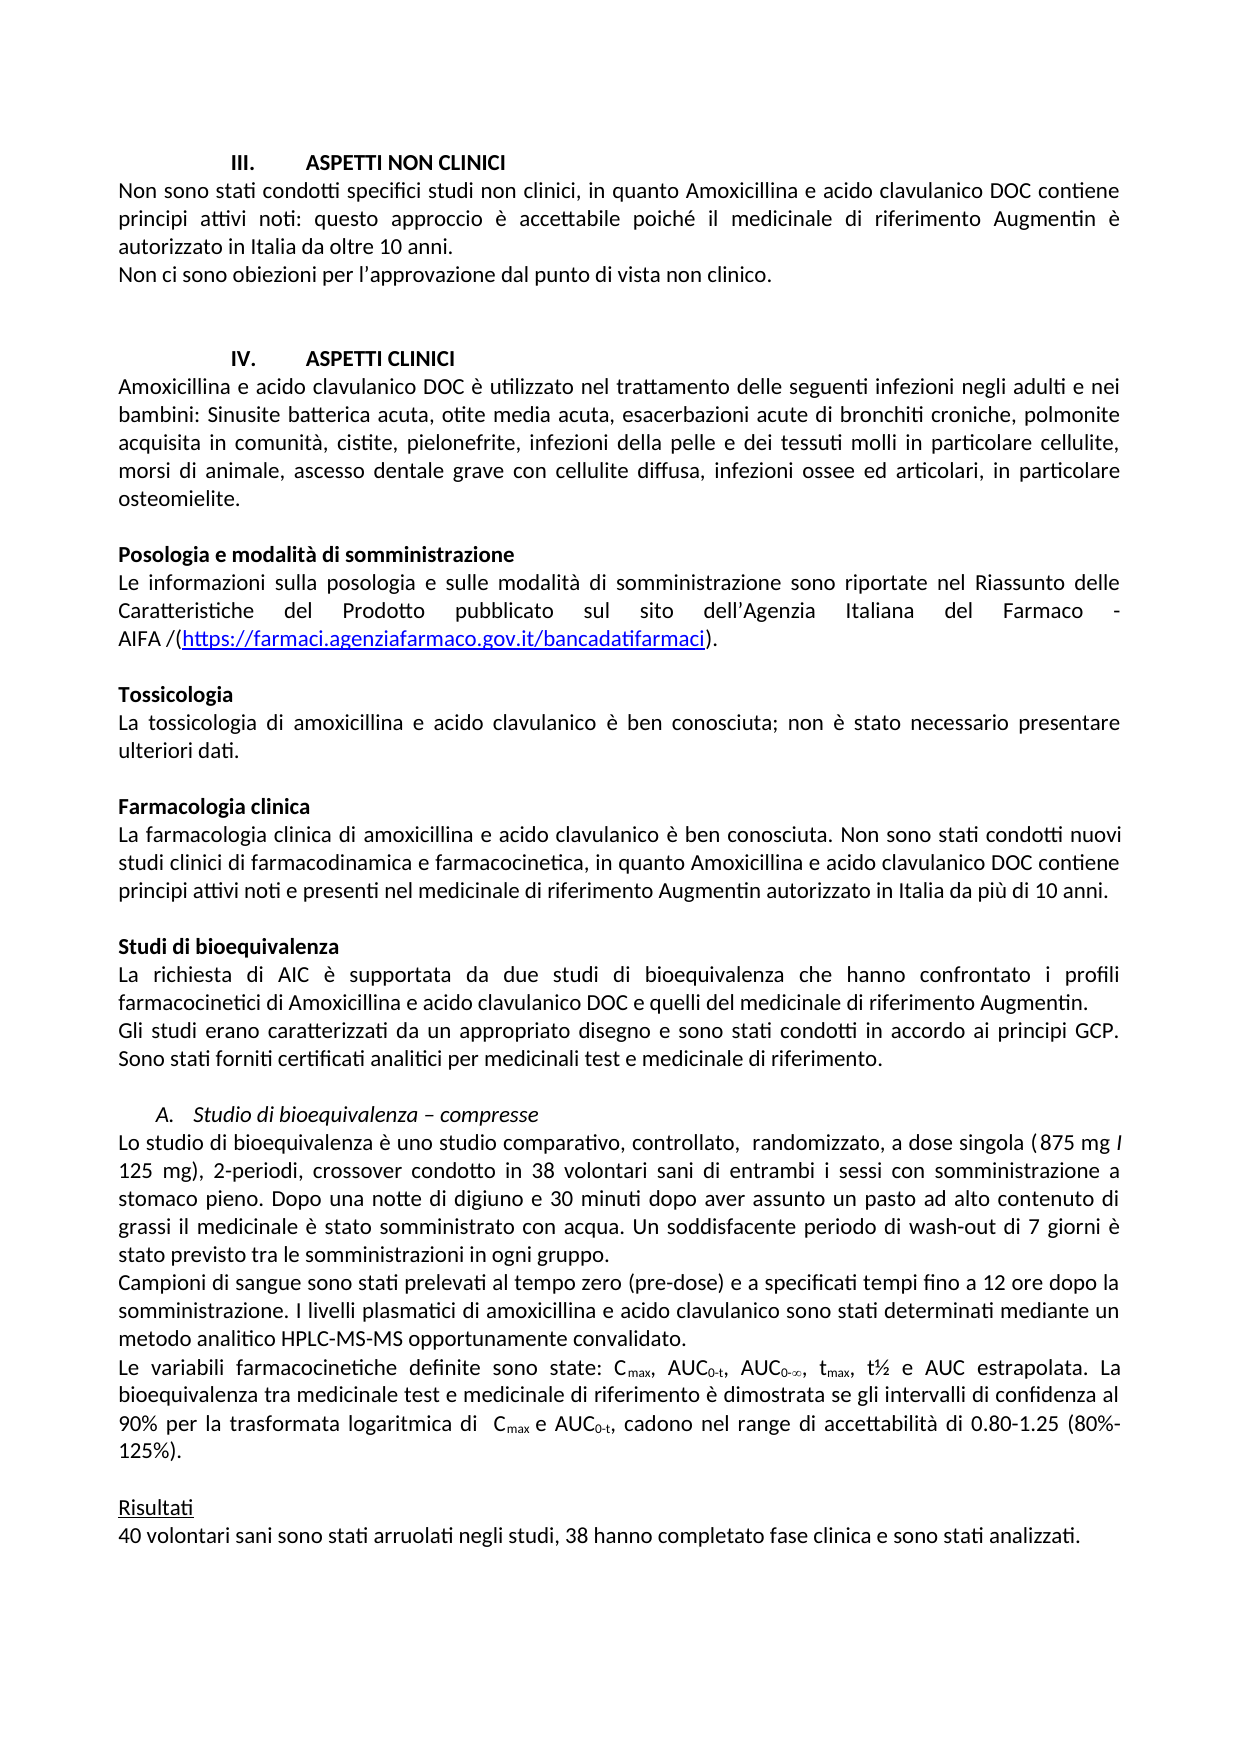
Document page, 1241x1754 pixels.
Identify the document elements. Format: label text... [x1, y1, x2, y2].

text Posologia e modalità di somministrazione [118, 540, 1121, 568]
list ASPETTI CLINICI [231, 344, 1122, 372]
text Amoxicillina e acido clavulanico DOC è utilizzato nel trattamento delle seguenti infezioni negli adulti e nei bambini: Sinusite batterica acuta, otite media acuta, esacerbazioni acute di bronchiti croniche, polmonite acquisita in comunità, cistite, pielonefrite, infezioni della pelle e dei tessuti molli in particolare cellulite, morsi di animale, ascesso dentale grave con cellulite diffusa, infezioni ossee ed articolari, in particolare osteomielite. [118, 372, 1122, 512]
list Risultati [118, 1493, 1122, 1521]
list ASPETTI NON CLINICI [231, 148, 1122, 176]
list Le variabili farmacocinetiche definite sono state: Cmax, AUC0-t, AUC0-, tmax, t½ e AUC estrapolata. La bioequivalenza tra medicinale test e medicinale di riferimento è dimostrata se gli intervalli di confidenza al 90% per la trasformata logaritmica di Cmax e AUC0-t, cadono nel range di accettabilità di 0.80-1.25 (80%-125%). [118, 1353, 1122, 1465]
text Le informazioni sulla posologia e sulle modalità di somministrazione sono riportate nel Riassunto delle Caratteristiche del Prodotto pubblicato sul sito dell’Agenzia Italiana del Farmaco - AIFA /(https://farmaci.agenziafarmaco.gov.it/bancadatifarmaci). [118, 568, 1121, 652]
text Lo studio di bioequivalenza è uno studio comparativo, controllato, randomizzato, a dose singola (875 mg I 125 mg), 2-periodi, crossover condotto in 38 volontari sani di entrambi i sessi con somministrazione a stomaco pieno. Dopo una notte di digiuno e 30 minuti dopo aver assunto un pasto ad alto contenuto di grassi il medicinale è stato somministrato con acqua. Un soddisfacente periodo di wash-out di 7 giorni è stato previsto tra le somministrazioni in ogni gruppo. [118, 1128, 1122, 1268]
list Campioni di sangue sono stati prelevati al tempo zero (pre-dose) e a specificati tempi fino a 12 ore dopo la somministrazione. I livelli plasmatici di amoxicillina e acido clavulanico sono stati determinati mediante un metodo analitico HPLC-MS-MS opportunamente convalidato. [118, 1268, 1122, 1353]
text Studi di bioequivalenza [118, 932, 1122, 960]
text La farmacologia clinica di amoxicillina e acido clavulanico è ben conosciuta. Non sono stati condotti nuovi studi clinici di farmacodinamica e farmacocinetica, in quanto Amoxicillina e acido clavulanico DOC contiene principi attivi noti e presenti nel medicinale di riferimento Augmentin autorizzato in Italia da più di 10 anni. [118, 820, 1122, 904]
list Gli studi erano caratterizzati da un appropriato disegno e sono stati condotti in accordo ai principi GCP. Sono stati forniti certificati analitici per medicinali test e medicinale di riferimento. [118, 1016, 1122, 1072]
text La richiesta di AIC è supportata da due studi di bioequivalenza che hanno confrontato i profili farmacocinetici di Amoxicillina e acido clavulanico DOC e quelli del medicinale di riferimento Augmentin. [118, 960, 1122, 1016]
text 40 volontari sani sono stati arruolati negli studi, 38 hanno completato fase clinica e sono stati analizzati. [118, 1521, 1122, 1549]
text Farmacologia clinica [118, 792, 1121, 820]
list Studio di bioequivalenza – compresse [156, 1100, 1122, 1128]
text Non sono stati condotti specifici studi non clinici, in quanto Amoxicillina e acido clavulanico DOC contiene principi attivi noti: questo approccio è accettabile poiché il medicinale di riferimento Augmentin è autorizzato in Italia da oltre 10 anni. [118, 176, 1122, 260]
text Non ci sono obiezioni per l’approvazione dal punto di vista non clinico. [118, 260, 1122, 288]
text Tossicologia [118, 680, 1121, 708]
text La tossicologia di amoxicillina e acido clavulanico è ben conosciuta; non è stato necessario presentare ulteriori dati. [118, 708, 1121, 764]
